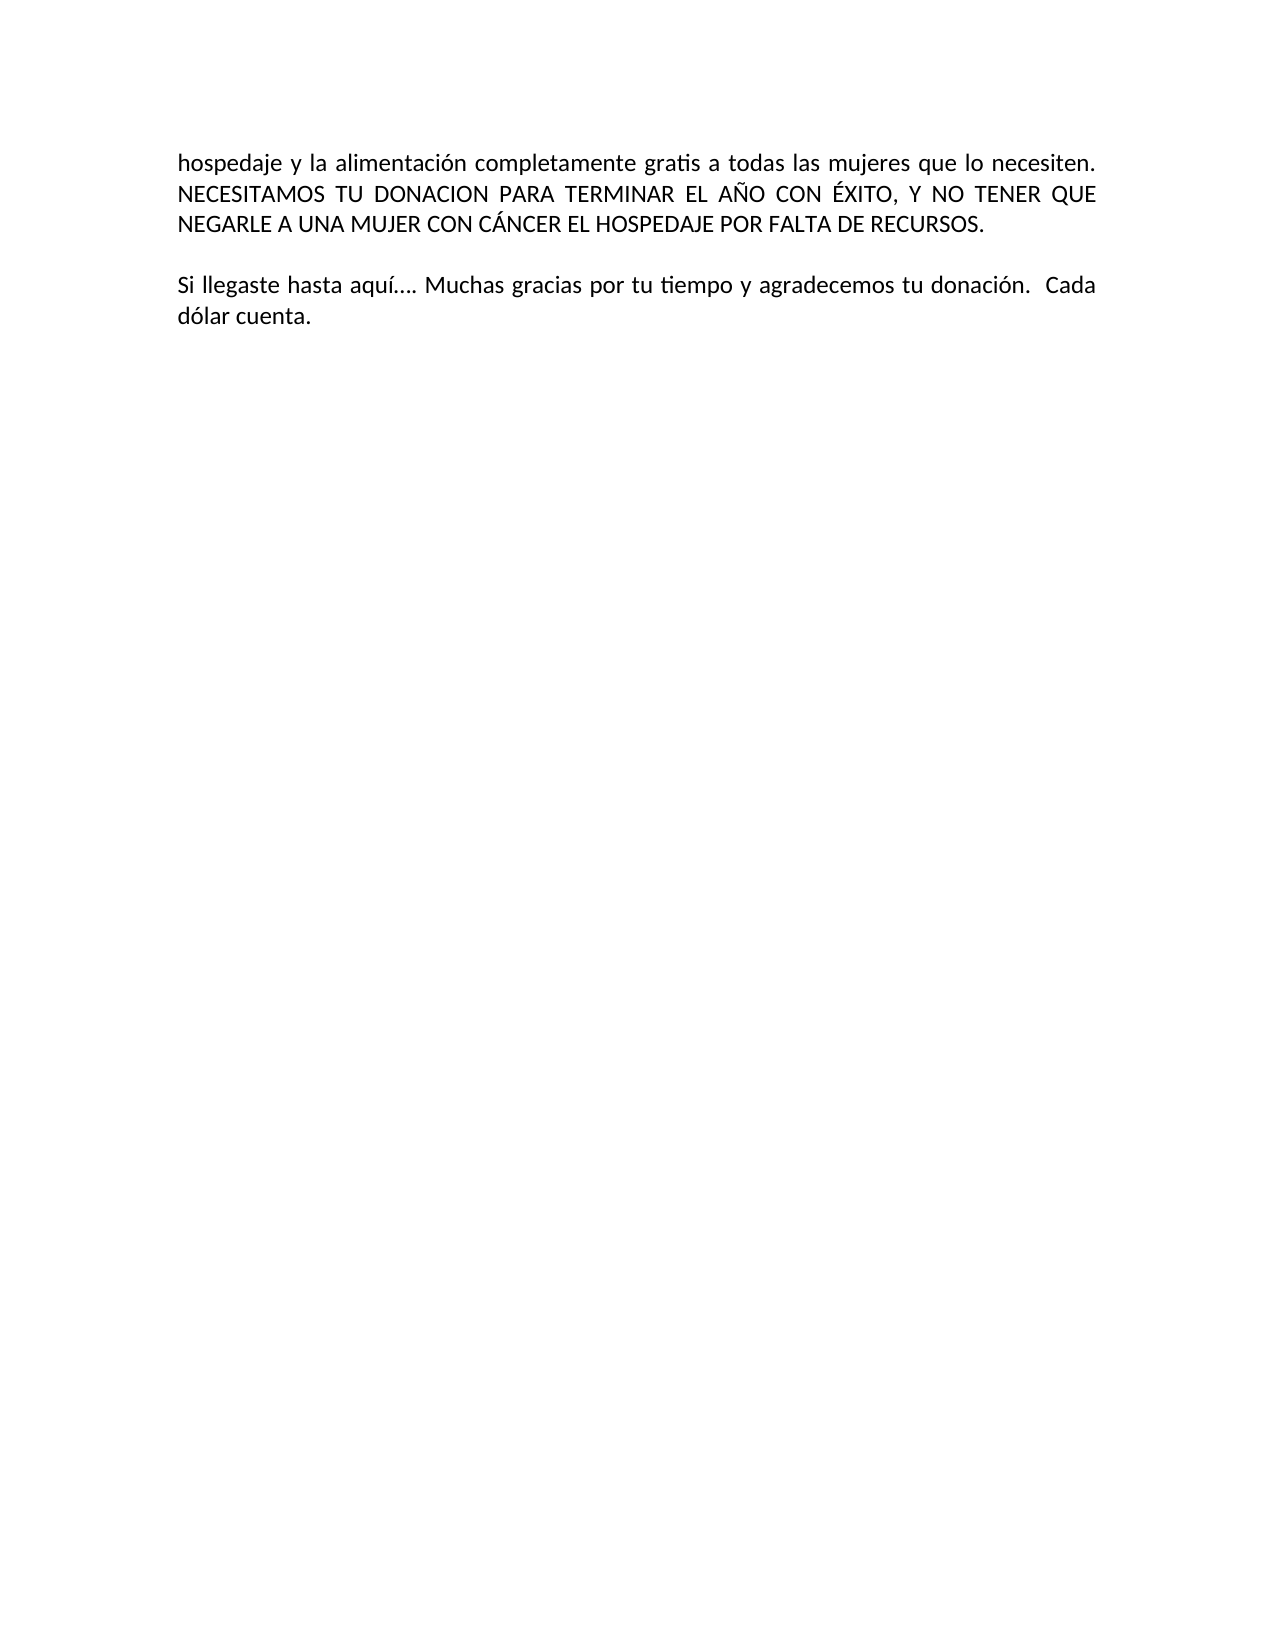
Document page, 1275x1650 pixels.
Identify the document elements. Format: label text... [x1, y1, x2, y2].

text Si llegaste hasta aquí…. Muchas gracias por tu tiempo y agradecemos tu donación. Cada dólar cuenta. [177, 270, 1098, 331]
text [177, 148, 1098, 239]
